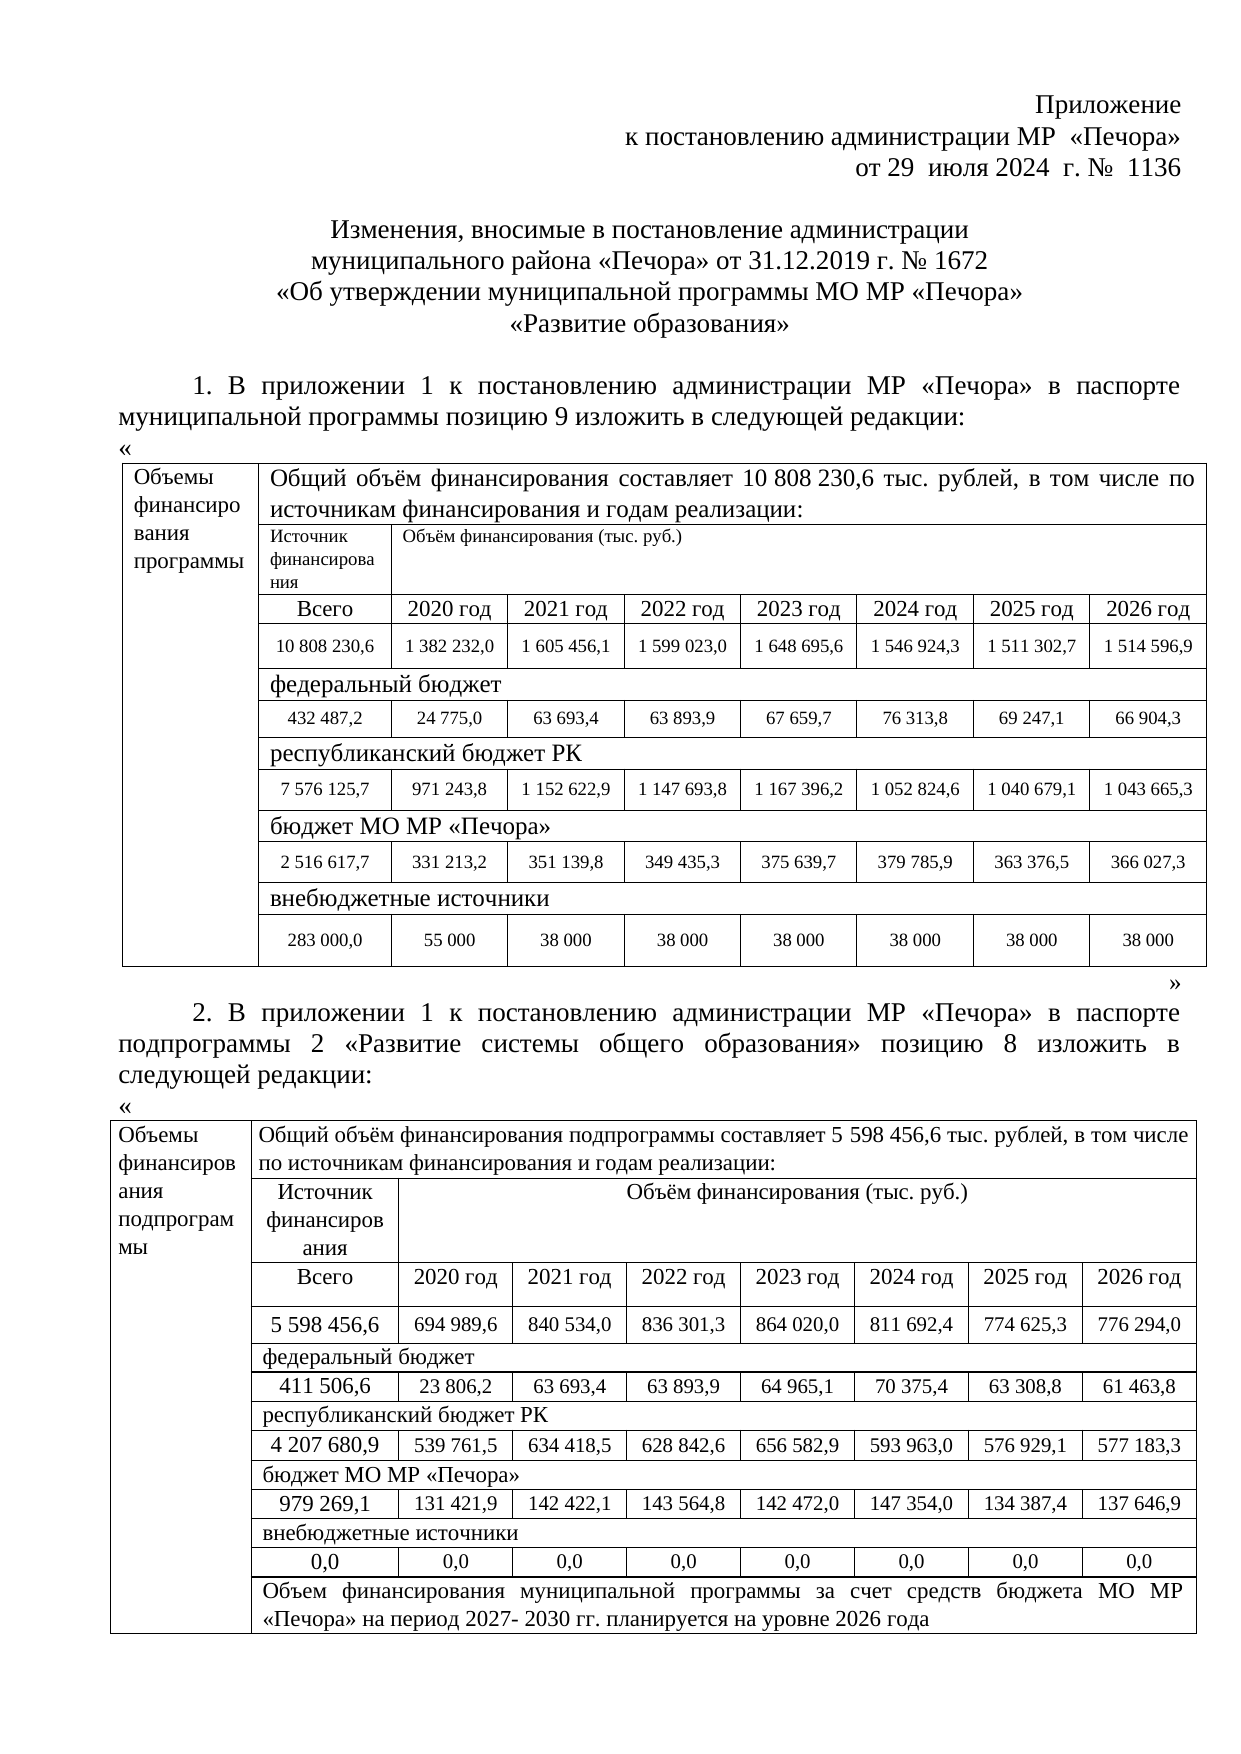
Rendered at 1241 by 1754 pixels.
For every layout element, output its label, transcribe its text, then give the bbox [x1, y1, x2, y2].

table_cell 23 806,2 [399, 1373, 512, 1401]
table_cell Всего [259, 595, 391, 623]
table_cell 1 040 679,1 [974, 770, 1089, 810]
text Приложение [118, 89, 1181, 120]
table_cell республиканский бюджет РК [252, 1402, 1196, 1429]
table_cell 1 167 396,2 [741, 770, 856, 810]
table_cell Всего [252, 1263, 398, 1306]
table_cell 0,0 [969, 1548, 1082, 1576]
table_cell бюджет МО МР «Печора» [259, 811, 1206, 841]
table_cell 0,0 [855, 1548, 968, 1576]
table_cell 38 000 [625, 915, 740, 966]
table_header Общий объём финансирования подпрограммы составляет 5 598 456,6 тыс. рублей, в том числе по источникам финансирования и годам реализации: [252, 1121, 1196, 1177]
table_cell 0,0 [627, 1548, 740, 1576]
table_cell 131 421,9 [399, 1490, 512, 1518]
table_cell 2024 год [855, 1263, 968, 1306]
table_cell 432 487,2 [259, 701, 391, 737]
text « [118, 1089, 1181, 1120]
text «Об утверждении муниципальной программы МО МР «Печора» [118, 276, 1181, 307]
table_cell 67 659,7 [741, 701, 856, 737]
text Изменения, вносимые в постановление администрации [118, 213, 1181, 244]
text «Развитие образования» [118, 307, 1181, 338]
table_cell 1 052 824,6 [857, 770, 973, 810]
table_cell 2022 год [625, 595, 740, 623]
table_cell Источник финансирования [259, 525, 391, 594]
table_cell 411 506,6 [252, 1373, 398, 1401]
table_header Объемы финансирования программы [123, 464, 258, 966]
table_cell 776 294,0 [1083, 1307, 1196, 1342]
table_cell 366 027,3 [1090, 842, 1206, 882]
table_cell 351 139,8 [508, 842, 624, 882]
table_cell федеральный бюджет [252, 1344, 1196, 1371]
table_cell 774 625,3 [969, 1307, 1082, 1342]
table_cell 2023 год [741, 595, 856, 623]
table_cell 2021 год [513, 1263, 626, 1306]
table_cell 836 301,3 [627, 1307, 740, 1342]
table_cell 1 382 232,0 [392, 624, 507, 668]
table_cell 1 648 695,6 [741, 624, 856, 668]
table_cell 63 893,9 [625, 701, 740, 737]
table_cell 2025 год [974, 595, 1089, 623]
table_cell 634 418,5 [513, 1431, 626, 1460]
table_cell 24 775,0 [392, 701, 507, 737]
table_cell бюджет МО МР «Печора» [252, 1461, 1196, 1489]
table_cell 1 511 302,7 [974, 624, 1089, 668]
table_cell 147 354,0 [855, 1490, 968, 1518]
table_cell 2025 год [969, 1263, 1082, 1306]
table_cell внебюджетные источники [252, 1519, 1196, 1547]
table_cell 70 375,4 [855, 1373, 968, 1401]
table_cell 134 387,4 [969, 1490, 1082, 1518]
table_cell 840 534,0 [513, 1307, 626, 1342]
table_cell Объём финансирования (тыс. руб.) [399, 1179, 1196, 1262]
table_cell Источник финансирования [252, 1179, 398, 1262]
table_header Объемы финансирования подпрограммы [111, 1121, 251, 1633]
table_cell 2026 год [1090, 595, 1206, 623]
table_cell 1 514 596,9 [1090, 624, 1206, 668]
table_cell 63 693,4 [508, 701, 624, 737]
table_cell 331 213,2 [392, 842, 507, 882]
table_header Общий объём финансирования составляет 10 808 230,6 тыс. рублей, в том числе по источникам финансирования и годам реализации: [259, 464, 1206, 524]
table_cell 38 000 [741, 915, 856, 966]
table_cell 64 965,1 [741, 1373, 854, 1401]
table_cell 2022 год [627, 1263, 740, 1306]
table_cell 2026 год [1083, 1263, 1196, 1306]
table_cell Объем финансирования муниципальной программы за счет средств бюджета МО МР «Печора» на период 2027- 2030 гг. планируется на уровне 2026 года [252, 1578, 1196, 1633]
table_cell 66 904,3 [1090, 701, 1206, 737]
table_cell 0,0 [513, 1548, 626, 1576]
table_cell 55 000 [392, 915, 507, 966]
table_cell 38 000 [974, 915, 1089, 966]
table_cell 375 639,7 [741, 842, 856, 882]
table_cell 142 422,1 [513, 1490, 626, 1518]
table_cell 69 247,1 [974, 701, 1089, 737]
table_cell федеральный бюджет [259, 669, 1206, 700]
table_cell Объём финансирования (тыс. руб.) [392, 525, 1206, 594]
table_cell 2020 год [392, 595, 507, 623]
table_cell 1 546 924,3 [857, 624, 973, 668]
table_cell 1 605 456,1 [508, 624, 624, 668]
table_cell республиканский бюджет РК [259, 738, 1206, 768]
table_cell 577 183,3 [1083, 1431, 1196, 1460]
table_cell 76 313,8 [857, 701, 973, 737]
table_cell 864 020,0 [741, 1307, 854, 1342]
table_cell 0,0 [399, 1548, 512, 1576]
table_cell 979 269,1 [252, 1490, 398, 1518]
table_cell 1 147 693,8 [625, 770, 740, 810]
table_cell 2024 год [857, 595, 973, 623]
table_cell 63 693,4 [513, 1373, 626, 1401]
table_cell 1 599 023,0 [625, 624, 740, 668]
table_cell 2021 год [508, 595, 624, 623]
table_cell 539 761,5 [399, 1431, 512, 1460]
table_cell 7 576 125,7 [259, 770, 391, 810]
table_cell 0,0 [1083, 1548, 1196, 1576]
table_cell 694 989,6 [399, 1307, 512, 1342]
table_cell 137 646,9 [1083, 1490, 1196, 1518]
table_cell 38 000 [1090, 915, 1206, 966]
table_cell 38 000 [508, 915, 624, 966]
table_cell 2023 год [741, 1263, 854, 1306]
table_cell 811 692,4 [855, 1307, 968, 1342]
table_cell 38 000 [857, 915, 973, 966]
table_cell 0,0 [741, 1548, 854, 1576]
table_cell 2020 год [399, 1263, 512, 1306]
text 1. В приложении 1 к постановлению администрации МР «Печора» в паспорте муниципальной программы позицию 9 изложить в следующей редакции: [118, 369, 1181, 431]
table_cell 593 963,0 [855, 1431, 968, 1460]
table_cell 1 152 622,9 [508, 770, 624, 810]
table_cell 1 043 665,3 [1090, 770, 1206, 810]
table_cell 63 893,9 [627, 1373, 740, 1401]
text от 29 июля 2024 г. № 1136 [118, 151, 1181, 182]
table_cell внебюджетные источники [259, 883, 1206, 914]
table_cell 283 000,0 [259, 915, 391, 966]
text « [118, 431, 1181, 462]
table_cell 379 785,9 [857, 842, 973, 882]
table_cell 656 582,9 [741, 1431, 854, 1460]
table_cell 10 808 230,6 [259, 624, 391, 668]
table_cell 2 516 617,7 [259, 842, 391, 882]
table_cell 971 243,8 [392, 770, 507, 810]
table_cell 0,0 [252, 1548, 398, 1576]
table_cell 63 308,8 [969, 1373, 1082, 1401]
table_cell 349 435,3 [625, 842, 740, 882]
table_cell 628 842,6 [627, 1431, 740, 1460]
text 2. В приложении 1 к постановлению администрации МР «Печора» в паспорте подпрограммы 2 «Развитие системы общего образования» позицию 8 изложить в следующей редакции: [118, 996, 1181, 1089]
table_cell 363 376,5 [974, 842, 1089, 882]
text к постановлению администрации МР «Печора» [118, 120, 1181, 151]
table_cell 61 463,8 [1083, 1373, 1196, 1401]
table_cell 143 564,8 [627, 1490, 740, 1518]
table_cell 142 472,0 [741, 1490, 854, 1518]
table_cell 5 598 456,6 [252, 1307, 398, 1342]
table_cell 4 207 680,9 [252, 1431, 398, 1460]
table_cell 576 929,1 [969, 1431, 1082, 1460]
text муниципального района «Печора» от 31.12.2019 г. № 1672 [118, 244, 1181, 276]
text » [118, 967, 1181, 996]
